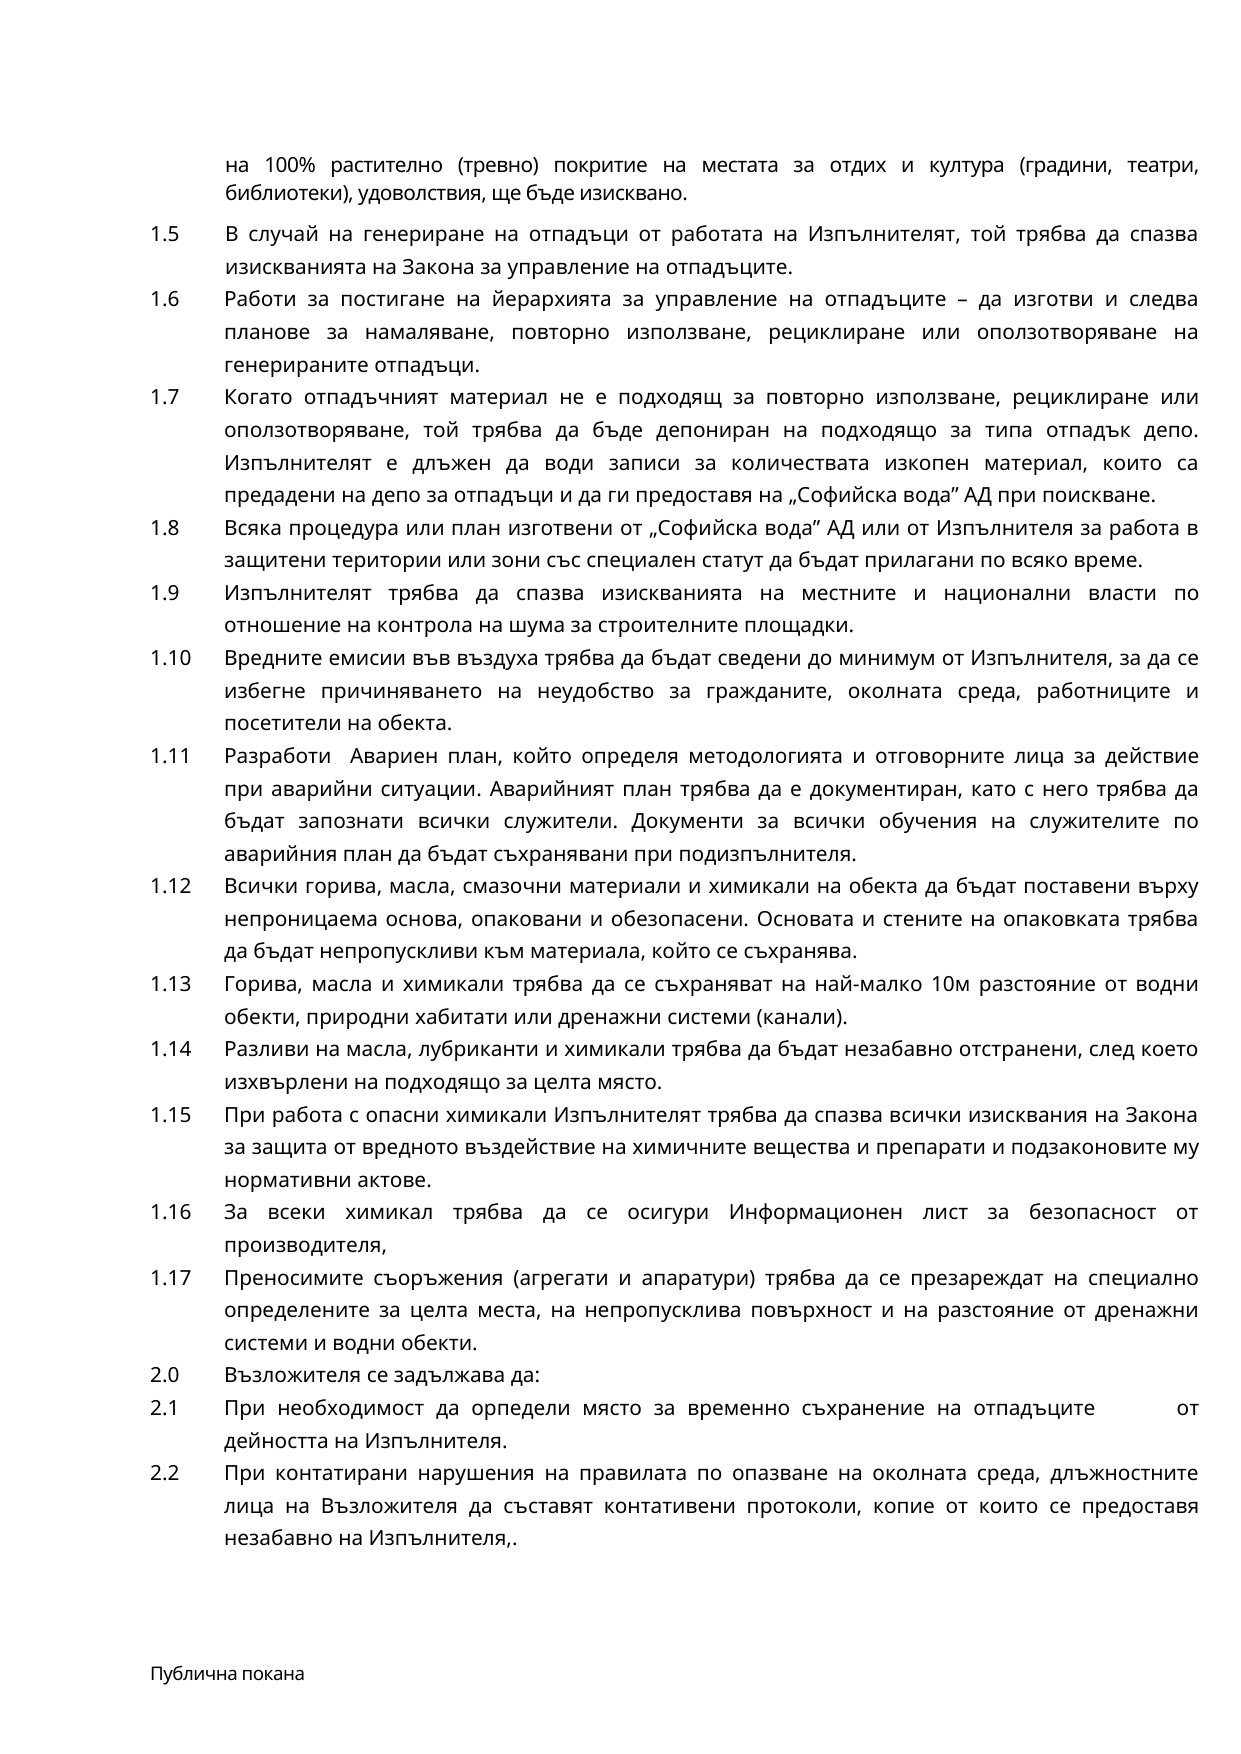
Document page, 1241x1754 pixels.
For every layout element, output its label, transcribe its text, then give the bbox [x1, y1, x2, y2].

list Работи за постигане на йерархията за управление на отпадъците – да изготви и следва планове за намаляване, повторно използване, рециклиране или оползотворяване на генерираните отпадъци. [150, 284, 1200, 378]
list При контатирани нарушения на правилата по опазване на околната среда, длъжностните лица на Възложителя да съставят контативени протоколи, копие от които се предоставя незабавно на Изпълнителя,. [150, 1458, 1200, 1552]
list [150, 150, 1200, 207]
list Всяка процедура или план изготвени от „Софийска вода” АД или от Изпълнителя за работа в защитени територии или зони със специален статут да бъдат прилагани по всяко време. [150, 513, 1200, 574]
list Горива, масла и химикали трябва да се съхраняват на най-малко 10м разстояние от водни обекти, природни хабитати или дренажни системи (канали). [150, 969, 1200, 1030]
list При необходимост да орпедели място за временно съхранение на отпадъците от дейността на Изпълнителя. [150, 1393, 1200, 1454]
list Вредните емисии във въздуха трябва да бъдат сведени до минимум от Изпълнителя, за да се избегне причиняването на неудобство за гражданите, околната среда, работниците и посетители на обекта. [150, 643, 1200, 737]
list Когато отпадъчният материал не е подходящ за повторно използване, рециклиране или оползотворяване, той трябва да бъде депониран на подходящо за типа отпадък депо. Изпълнителят е длъжен да води записи за количествата изкопен материал, които са предадени на депо за отпадъци и да ги предоставя на „Софийска вода” АД при поискване. [150, 382, 1200, 509]
list Всички горива, масла, смазочни материали и химикали на обекта да бъдат поставени върху непроницаема основа, опаковани и обезопасени. Основата и стените на опаковката трябва да бъдат непропускливи към материала, който се съхранява. [150, 871, 1200, 965]
list Разработи Авариен план, който определя методологията и отговорните лица за действие при аварийни ситуации. Аварийният план трябва да е документиран, като с него трябва да бъдат запознати всички служители. Документи за всички обучения на служителите по аварийния план да бъдат съхранявани при подизпълнителя. [150, 741, 1200, 867]
list За всеки химикал трябва да се осигури Информационен лист за безопасност от производителя, [150, 1197, 1200, 1258]
list В случай на генериране на отпадъци от работата на Изпълнителят, той трябва да спазва изискванията на Закона за управление на отпадъците. [150, 219, 1200, 280]
list Изпълнителят трябва да спазва изискванията на местните и национални власти по отношение на контрола на шума за строителните площадки. [150, 578, 1200, 639]
list При работа с опасни химикали Изпълнителят трябва да спазва всички изисквания на Закона за защита от вредното въздействие на химичните вещества и препарати и подзаконовите му нормативни актове. [150, 1100, 1200, 1193]
list Възложителя се задължава да: [150, 1361, 1200, 1389]
list Преносимите съоръжения (агрегати и апаратури) трябва да се презареждат на специално определените за целта места, на непропусклива повърхност и на разстояние от дренажни системи и водни обекти. [150, 1263, 1200, 1356]
list Разливи на масла, лубриканти и химикали трябва да бъдат незабавно отстранени, след което изхвърлени на подходящо за целта място. [150, 1034, 1200, 1096]
